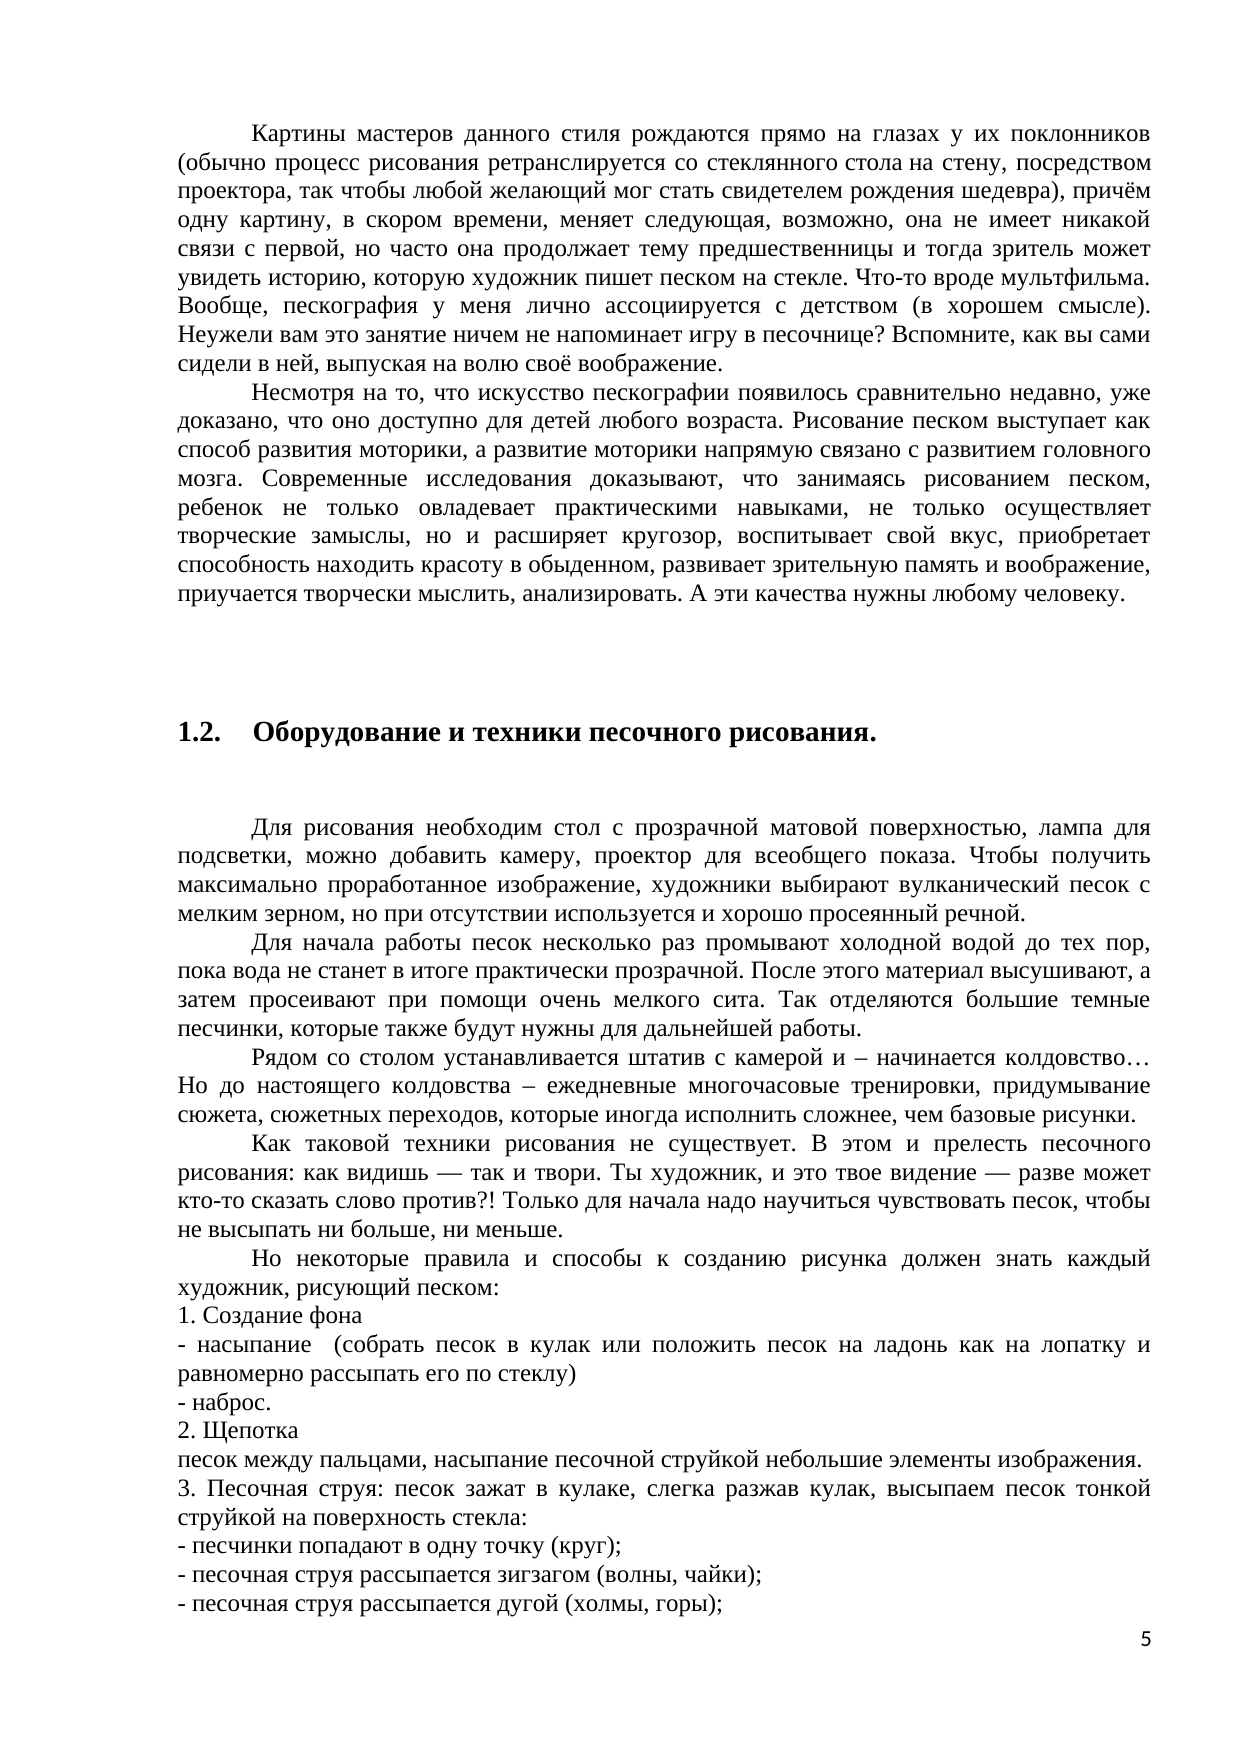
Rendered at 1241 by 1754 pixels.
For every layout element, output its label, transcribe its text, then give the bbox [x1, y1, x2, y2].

text - песочная струя рассыпается дугой (холмы, горы); [177, 1588, 1152, 1617]
text 3. Песочная струя: песок зажат в кулаке, слегка разжав кулак, высыпаем песок тонкой струйкой на поверхность стекла: [177, 1473, 1152, 1531]
text 1. Создание фона [177, 1301, 1152, 1329]
text - наброс. [177, 1387, 1152, 1416]
text Для рисования необходим стол с прозрачной матовой поверхностью, лампа для подсветки, можно добавить камеру, проектор для всеобщего показа. Чтобы получить максимально проработанное изображение, художники выбирают вулканический песок с мелким зерном, но при отсутствии используется и хорошо просеянный речной. [177, 812, 1152, 927]
text - песочная струя рассыпается зигзагом (волны, чайки); [177, 1559, 1152, 1588]
text Как таковой техники рисования не существует. В этом и прелесть песочного рисования: как видишь — так и твори. Ты художник, и это твое видение — разве может кто-то сказать слово против?! Только для начала надо научиться чувствовать песок, чтобы не высыпать ни больше, ни меньше. [177, 1128, 1152, 1243]
text - песчинки попадают в одну точку (круг); [177, 1531, 1152, 1559]
text песок между пальцами, насыпание песочной струйкой небольшие элементы изображения. [177, 1444, 1152, 1473]
text Для начала работы песок несколько раз промывают холодной водой до тех пор, пока вода не станет в итоге практически прозрачной. После этого материал высушивают, а затем просеивают при помощи очень мелкого сита. Так отделяются большие темные песчинки, которые также будут нужны для дальнейшей работы. [177, 927, 1152, 1042]
subtitle Оборудование и техники песочного рисования. [177, 714, 1152, 747]
text 2. Щепотка [177, 1416, 1152, 1444]
text Но некоторые правила и способы к созданию рисунка должен знать каждый художник, рисующий песком: [177, 1243, 1152, 1301]
text Рядом со столом устанавливается штатив с камерой и – начинается колдовство… Но до настоящего колдовства – ежедневные многочасовые тренировки, придумывание сюжета, сюжетных переходов, которые иногда исполнить сложнее, чем базовые рисунки. [177, 1042, 1152, 1128]
text Несмотря на то, что искусство пескографии появилось сравнительно недавно, уже доказано, что оно доступно для детей любого возраста. Рисование песком выступает как способ развития моторики, а развитие моторики напрямую связано с развитием головного мозга. Современные исследования доказывают, что занимаясь рисованием песком, ребенок не только овладевает практическими навыками, не только осуществляет творческие замыслы, но и расширяет кругозор, воспитывает свой вкус, приобретает способность находить красоту в обыденном, развивает зрительную память и воображение, приучается творчески мыслить, анализировать. А эти качества нужны любому человеку. [177, 377, 1152, 607]
text Картины мастеров данного стиля рождаются прямо на глазах у их поклонников (обычно процесс рисования ретранслируется со стеклянного стола на стену, посредством проектора, так чтобы любой желающий мог стать свидетелем рождения шедевра), причём одну картину, в скором времени, меняет следующая, возможно, она не имеет никакой связи с первой, но часто она продолжает тему предшественницы и тогда зритель может увидеть историю, которую художник пишет песком на стекле. Что-то вроде мультфильма. Вообще, пескография у меня лично ассоциируется с детством (в хорошем смысле). Неужели вам это занятие ничем не напоминает игру в песочнице? Вспомните, как вы сами сидели в ней, выпуская на волю своё воображение. [177, 118, 1152, 377]
text - насыпание (собрать песок в кулак или положить песок на ладонь как на лопатку и равномерно рассыпать его по стеклу) [177, 1329, 1152, 1387]
